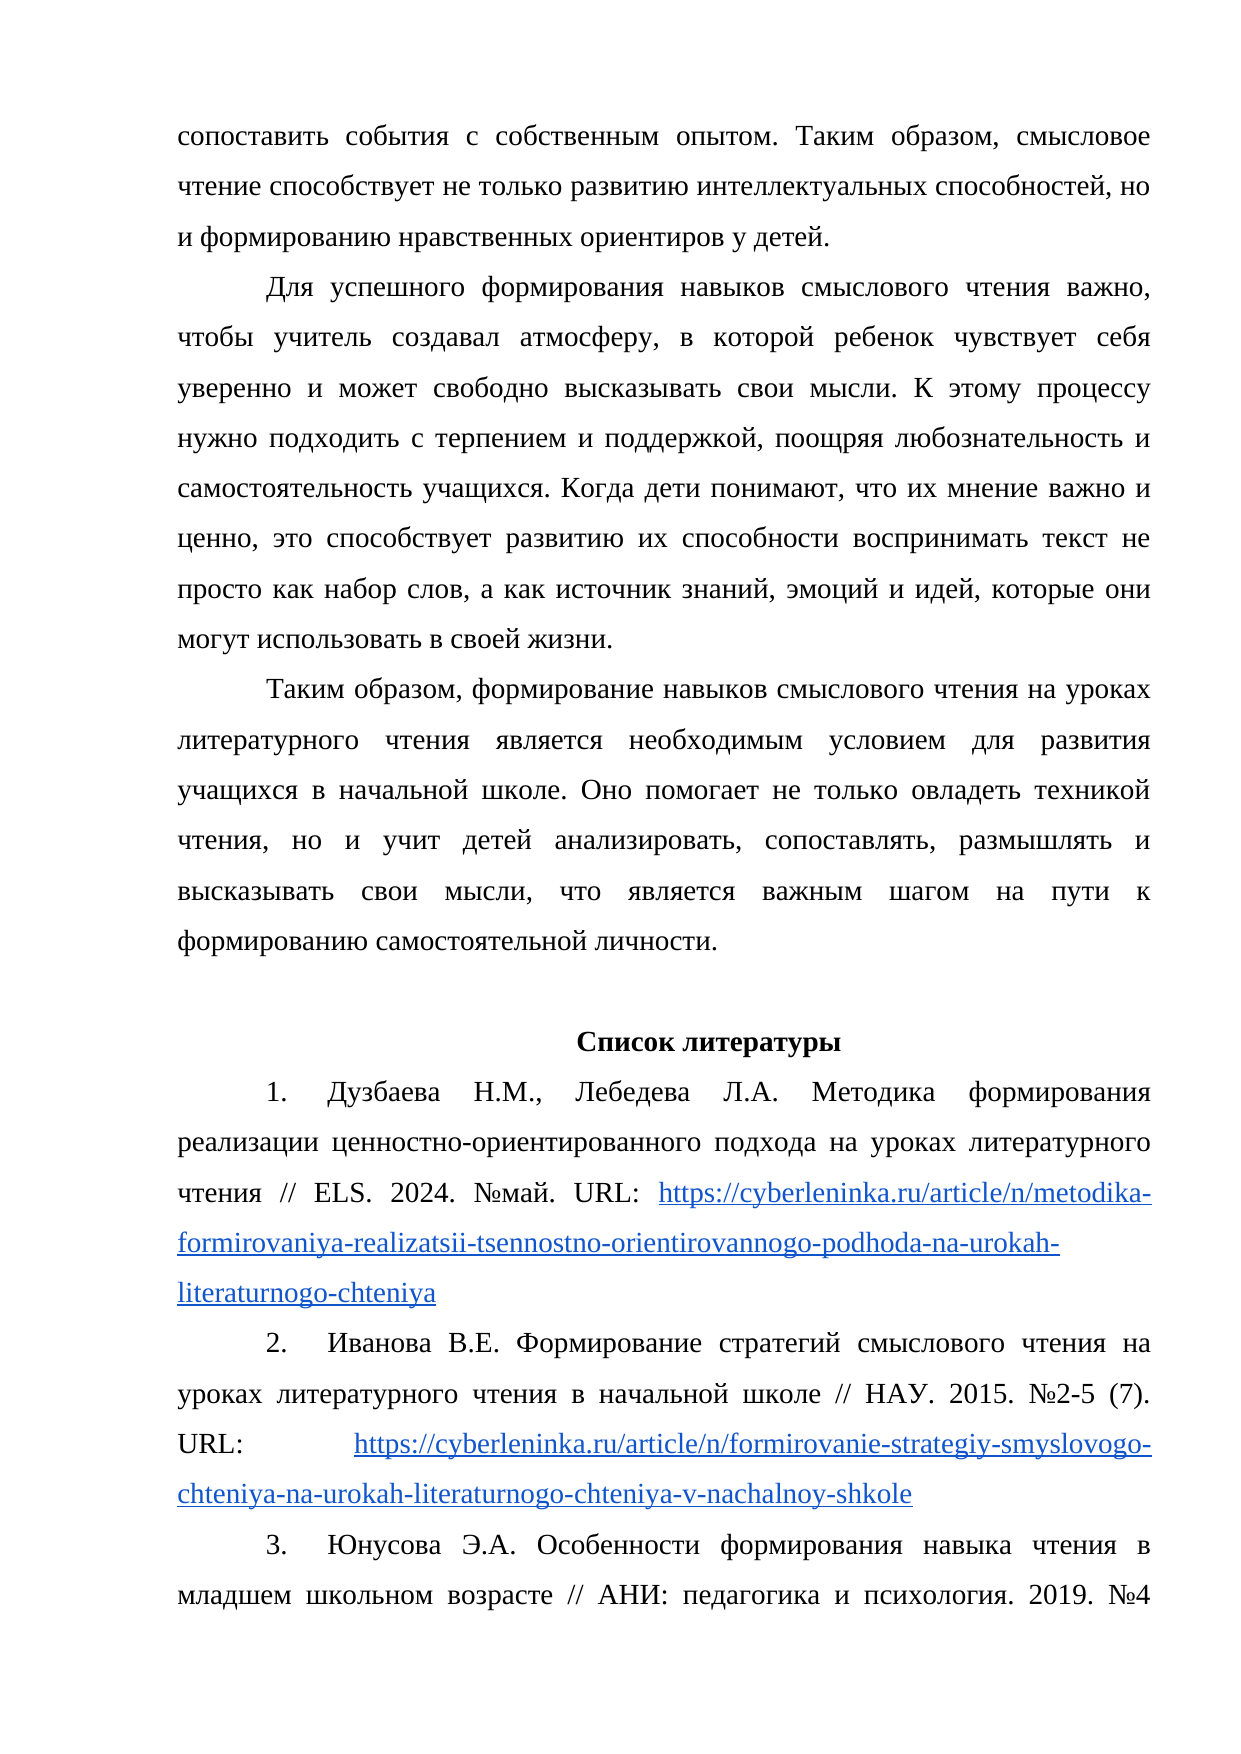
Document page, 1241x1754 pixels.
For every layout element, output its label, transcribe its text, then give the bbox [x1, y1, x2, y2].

list Дузбаева Н.М., Лебедева Л.А. Методика формирования реализации ценностно-ориентированного подхода на уроках литературного чтения // ELS. 2024. №май. URL: https://cyberleninka.ru/article/n/metodika-formirovaniya-realizatsii-tsennostno-orientirovannogo-podhoda-na-urokah-literaturnogo-chteniya [177, 1074, 1152, 1309]
text Таким образом, формирование навыков смыслового чтения на уроках литературного чтения является необходимым условием для развития учащихся в начальной школе. Оно помогает не только овладеть техникой чтения, но и учит детей анализировать, сопоставлять, размышлять и высказывать свои мысли, что является важным шагом на пути к формированию самостоятельной личности. [177, 672, 1152, 957]
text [177, 118, 1152, 252]
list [177, 1527, 1152, 1611]
list Иванова В.Е. Формирование стратегий смыслового чтения на уроках литературного чтения в начальной школе // НАУ. 2015. №2-5 (7). URL: https://cyberleninka.ru/article/n/formirovanie-strategiy-smyslovogo-chteniya-na-urokah-literaturnogo-chteniya-v-nachalnoy-shkole [177, 1326, 1152, 1510]
text Для успешного формирования навыков смыслового чтения важно, чтобы учитель создавал атмосферу, в которой ребенок чувствует себя уверенно и может свободно высказывать свои мысли. К этому процессу нужно подходить с терпением и поддержкой, поощряя любознательность и самостоятельность учащихся. Когда дети понимают, что их мнение важно и ценно, это способствует развитию их способности воспринимать текст не просто как набор слов, а как источник знаний, эмоций и идей, которые они могут использовать в своей жизни. [177, 269, 1152, 655]
text Список литературы [177, 1024, 1152, 1057]
